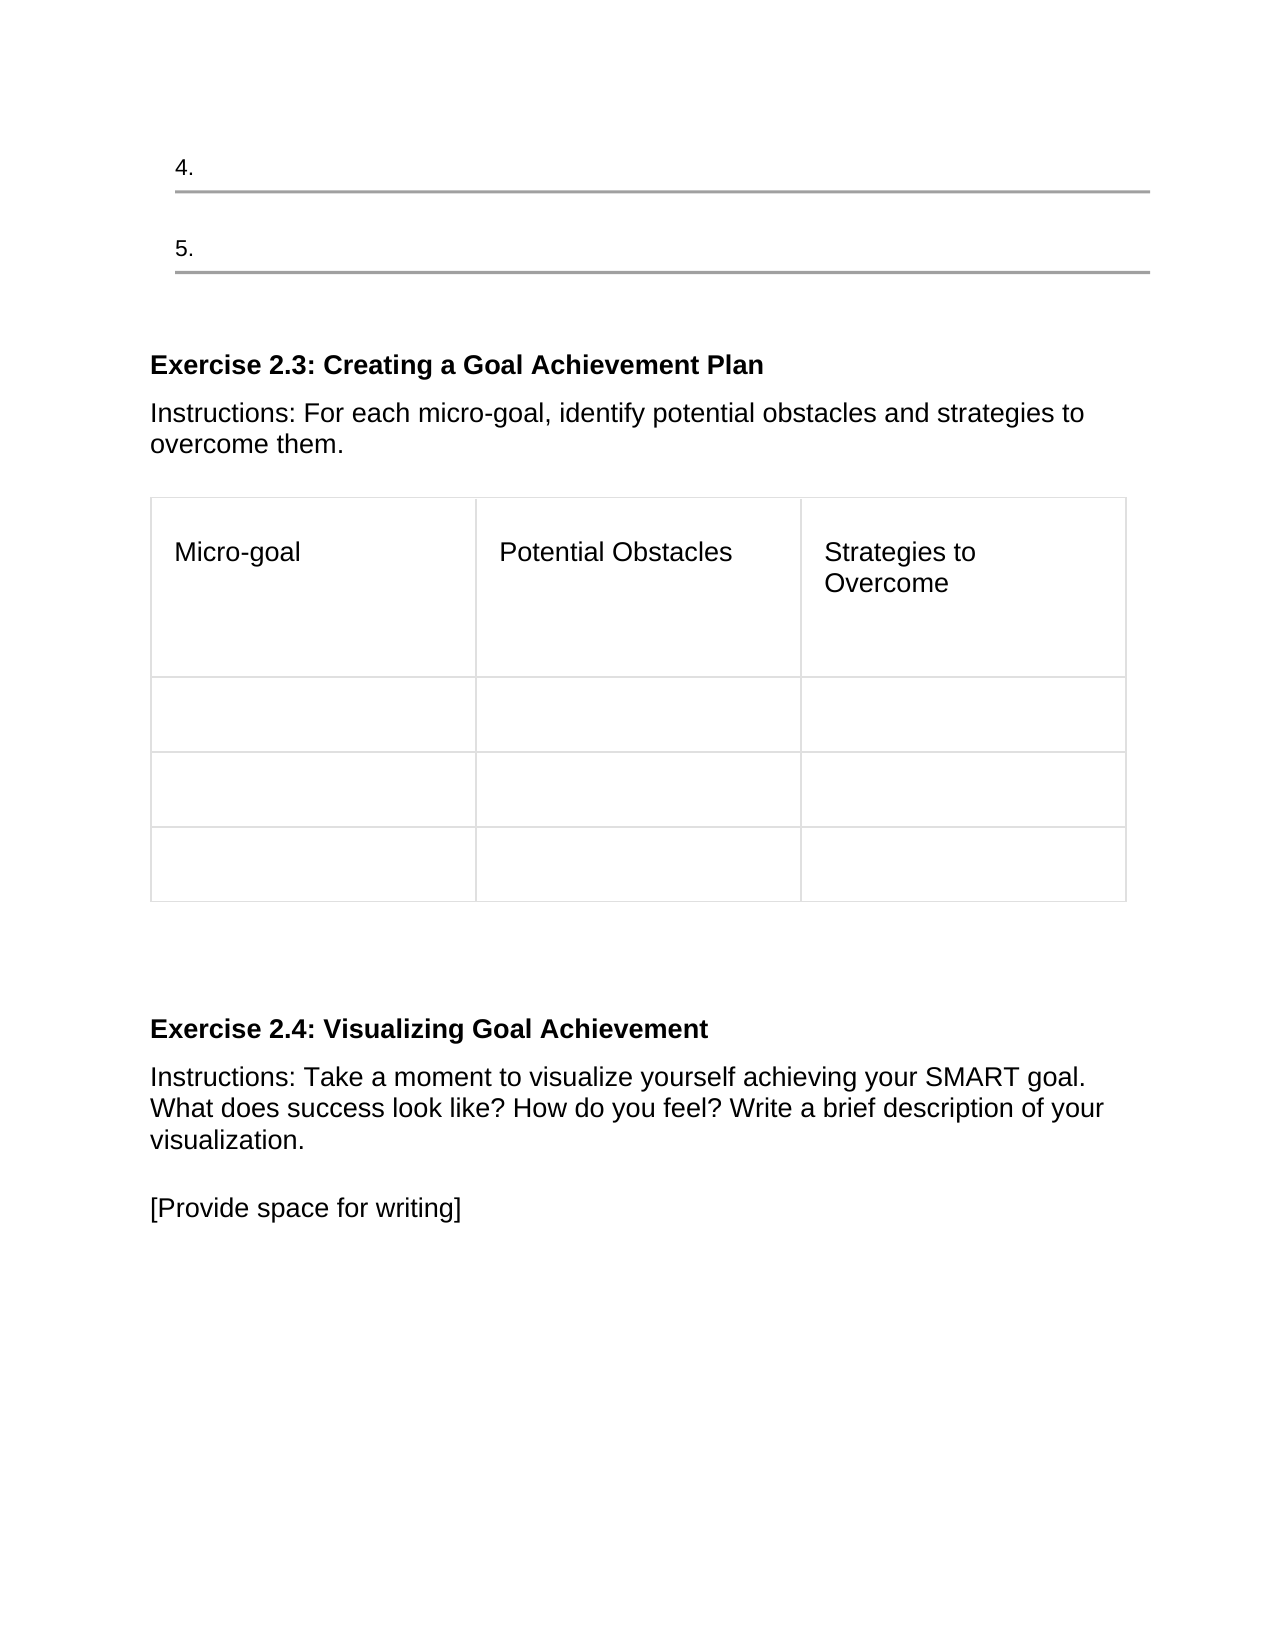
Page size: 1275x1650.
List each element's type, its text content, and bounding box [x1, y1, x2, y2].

table_cell [152, 678, 475, 751]
text Instructions: Take a moment to visualize yourself achieving your SMART goal. What does success look like? How do you feel? Write a brief description of your visualization. [150, 1061, 1125, 1155]
text [Provide space for writing] [150, 1192, 1125, 1224]
table_header Potential Obstacles [477, 498, 801, 676]
table_cell [802, 753, 1125, 826]
table_cell [152, 753, 475, 826]
table_header Strategies to Overcome [802, 498, 1125, 676]
table_cell [477, 828, 800, 901]
table_cell [152, 828, 475, 901]
table_header Micro-goal [152, 498, 476, 676]
table_cell [477, 753, 800, 826]
table_cell [477, 678, 800, 751]
subtitle Exercise 2.3: Creating a Goal Achievement Plan [150, 349, 1125, 380]
table_cell [802, 678, 1125, 751]
text Instructions: For each micro-goal, identify potential obstacles and strategies to overcome them. [150, 397, 1125, 459]
table_cell [802, 828, 1125, 901]
subtitle Exercise 2.4: Visualizing Goal Achievement [150, 1013, 1125, 1044]
